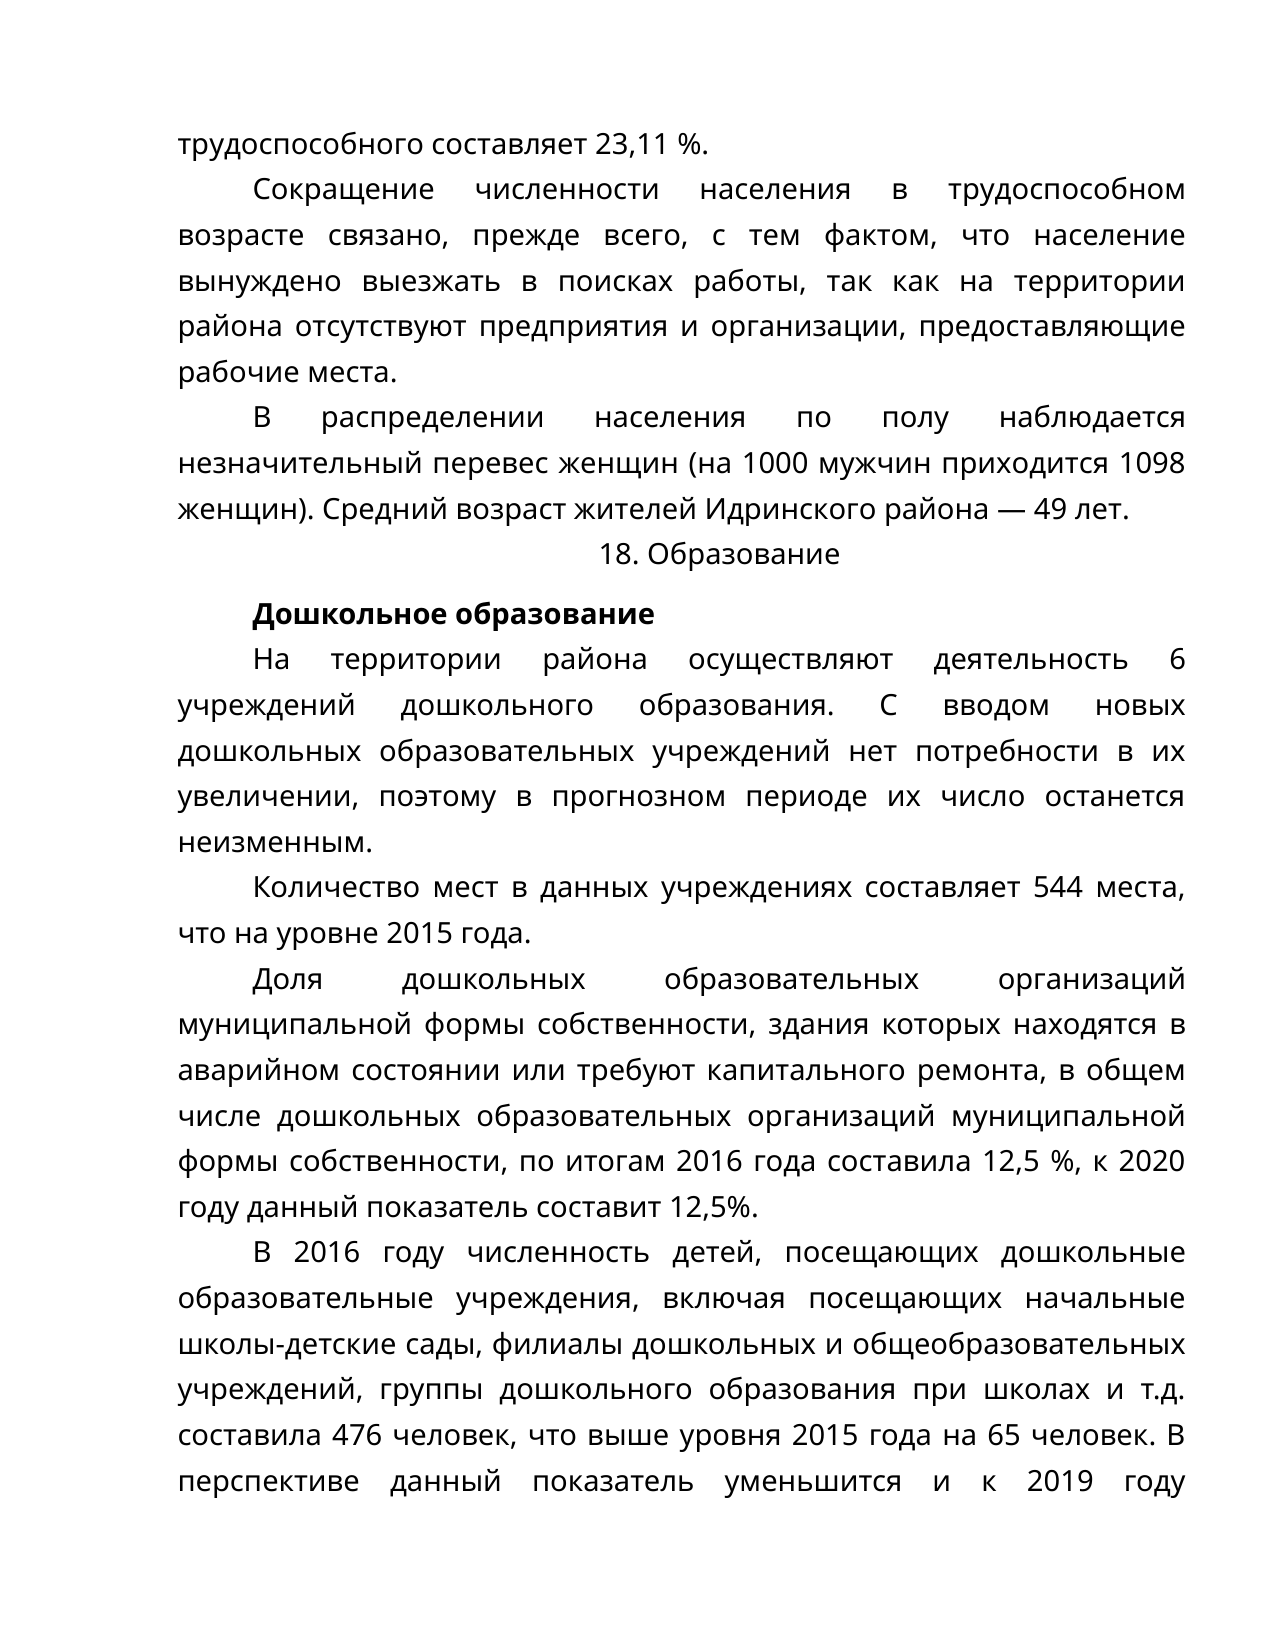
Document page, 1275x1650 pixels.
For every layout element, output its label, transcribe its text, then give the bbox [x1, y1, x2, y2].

text На территории района осуществляют деятельность 6 учреждений дошкольного образования. С вводом новых дошкольных образовательных учреждений нет потребности в их увеличении, поэтому в прогнозном периоде их число останется неизменным. [177, 639, 1186, 861]
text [177, 1232, 1186, 1499]
text 18. Образование [177, 533, 1186, 573]
text В распределении населения по полу наблюдается незначительный перевес женщин (на 1000 мужчин приходится 1098 женщин). Средний возраст жителей Идринского района — 49 лет. [177, 397, 1186, 528]
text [177, 123, 1186, 163]
text Количество мест в данных учреждениях составляет 544 места, что на уровне 2015 года. [177, 867, 1186, 952]
text Сокращение численности населения в трудоспособном возрасте связано, прежде всего, с тем фактом, что население вынуждено выезжать в поисках работы, так как на территории района отсутствуют предприятия и организации, предоставляющие рабочие места. [177, 168, 1186, 391]
text Доля дошкольных образовательных организаций муниципальной формы собственности, здания которых находятся в аварийном состоянии или требуют капитального ремонта, в общем числе дошкольных образовательных организаций муниципальной формы собственности, по итогам 2016 года составила 12,5 %, к 2020 году данный показатель составит 12,5%. [177, 958, 1186, 1226]
text Дошкольное образование [177, 593, 1186, 633]
